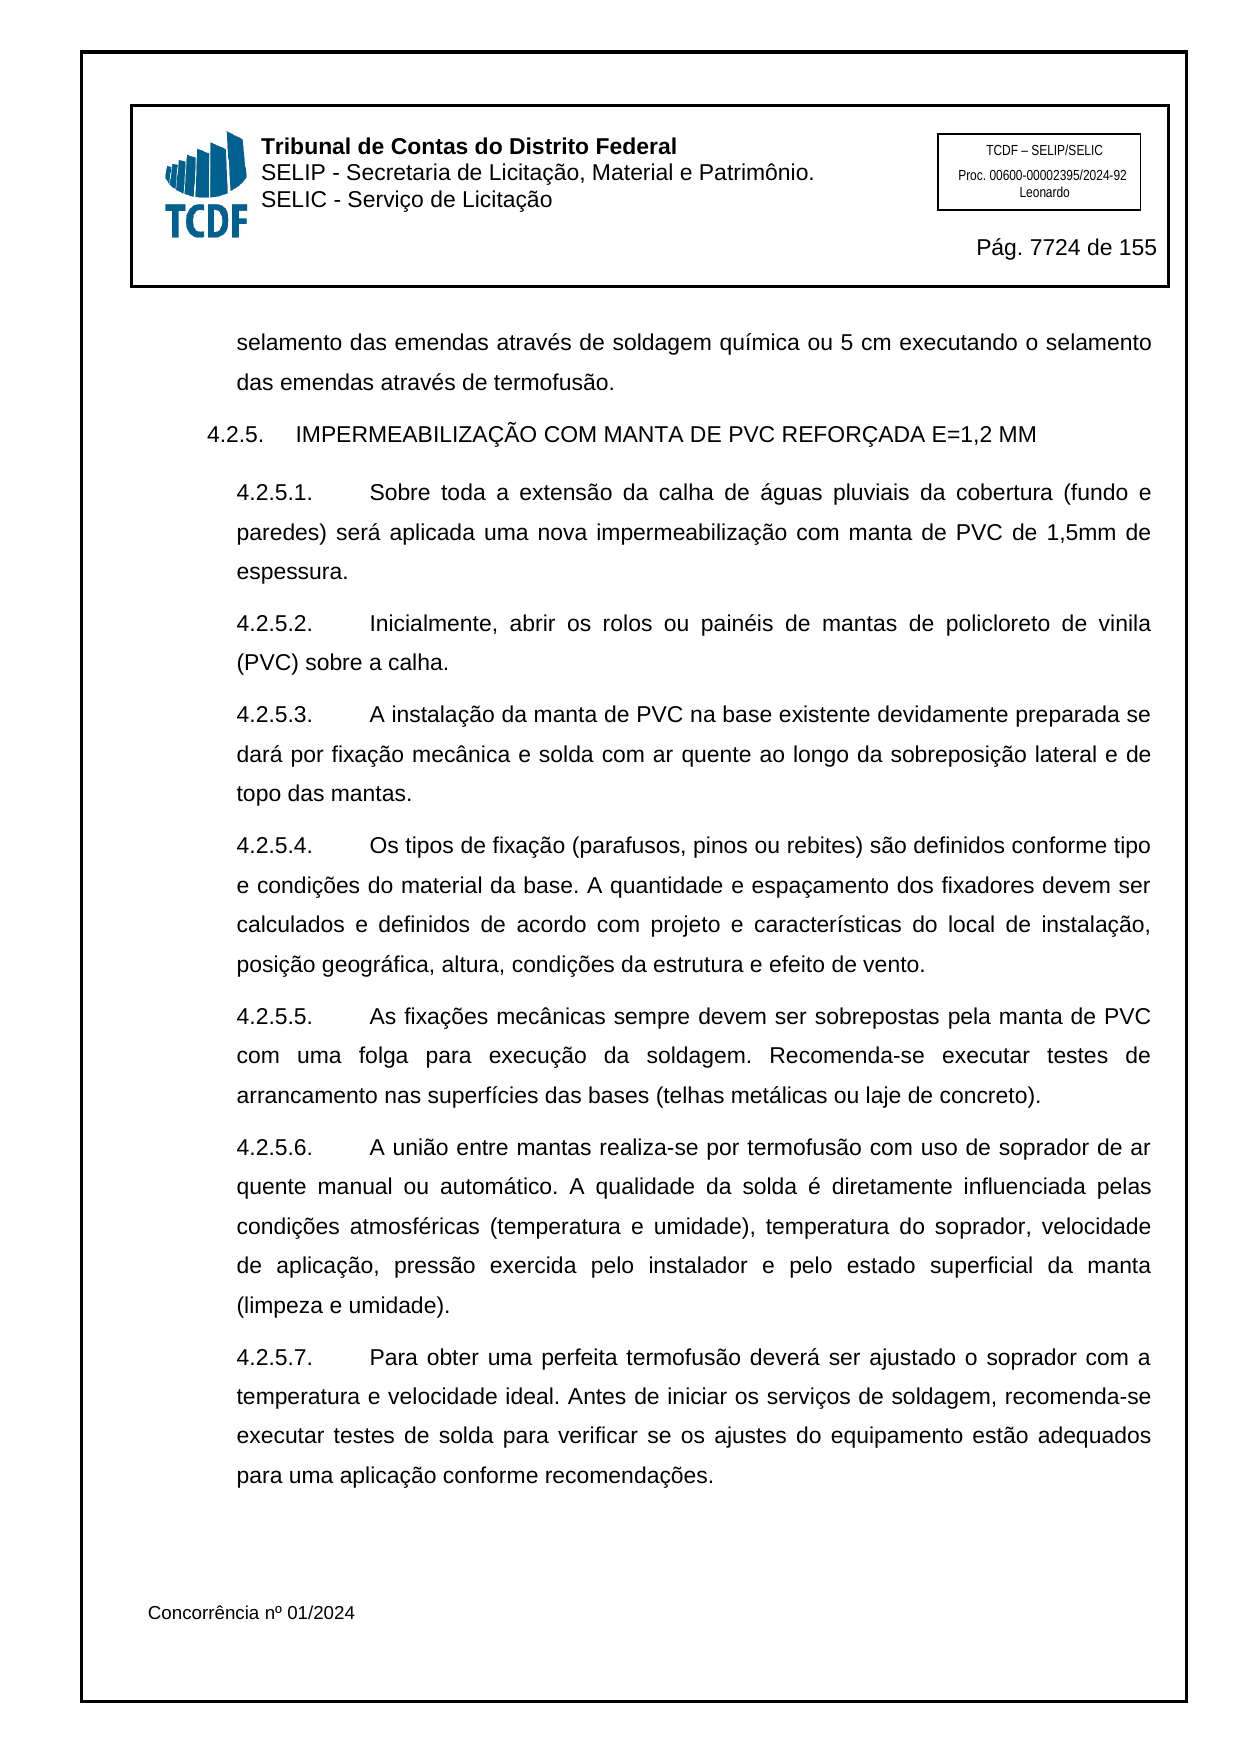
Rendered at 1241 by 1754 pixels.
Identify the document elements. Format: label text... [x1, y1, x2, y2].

text As fixações mecânicas sempre devem ser sobrepostas pela manta de PVC com uma folga para execução da soldagem. Recomenda-se executar testes de arrancamento nas superfícies das bases (telhas metálicas ou laje de concreto). [236, 1003, 1152, 1108]
text Sobre toda a extensão da calha de águas pluviais da cobertura (fundo e paredes) será aplicada uma nova impermeabilização com manta de PVC de 1,5mm de espessura. [236, 479, 1152, 584]
text A instalação da manta de PVC na base existente devidamente preparada se dará por fixação mecânica e solda com ar quente ao longo da sobreposição lateral e de topo das mantas. [236, 701, 1152, 807]
text Inicialmente, abrir os rolos ou painéis de mantas de policloreto de vinila (PVC) sobre a calha. [236, 610, 1152, 676]
picture [150, 128, 262, 240]
text IMPERMEABILIZAÇÃO COM MANTA DE PVC REFORÇADA E=1,2 MM [207, 421, 1152, 447]
text A união entre mantas realiza-se por termofusão com uso de soprador de ar quente manual ou automático. A qualidade da solda é diretamente influenciada pelas condições atmosféricas (temperatura e umidade), temperatura do soprador, velocidade de aplicação, pressão exercida pelo instalador e pelo estado superficial da manta (limpeza e umidade). [236, 1134, 1152, 1318]
text Os tipos de fixação (parafusos, pinos ou rebites) são definidos conforme tipo e condições do material da base. A quantidade e espaçamento dos fixadores devem ser calculados e definidos de acordo com projeto e características do local de instalação, posição geográfica, altura, condições da estrutura e efeito de vento. [236, 832, 1152, 977]
text Para obter uma perfeita termofusão deverá ser ajustado o soprador com a temperatura e velocidade ideal. Antes de iniciar os serviços de soldagem, recomenda-se executar testes de solda para verificar se os ajustes do equipamento estão adequados para uma aplicação conforme recomendações. [236, 1343, 1152, 1488]
